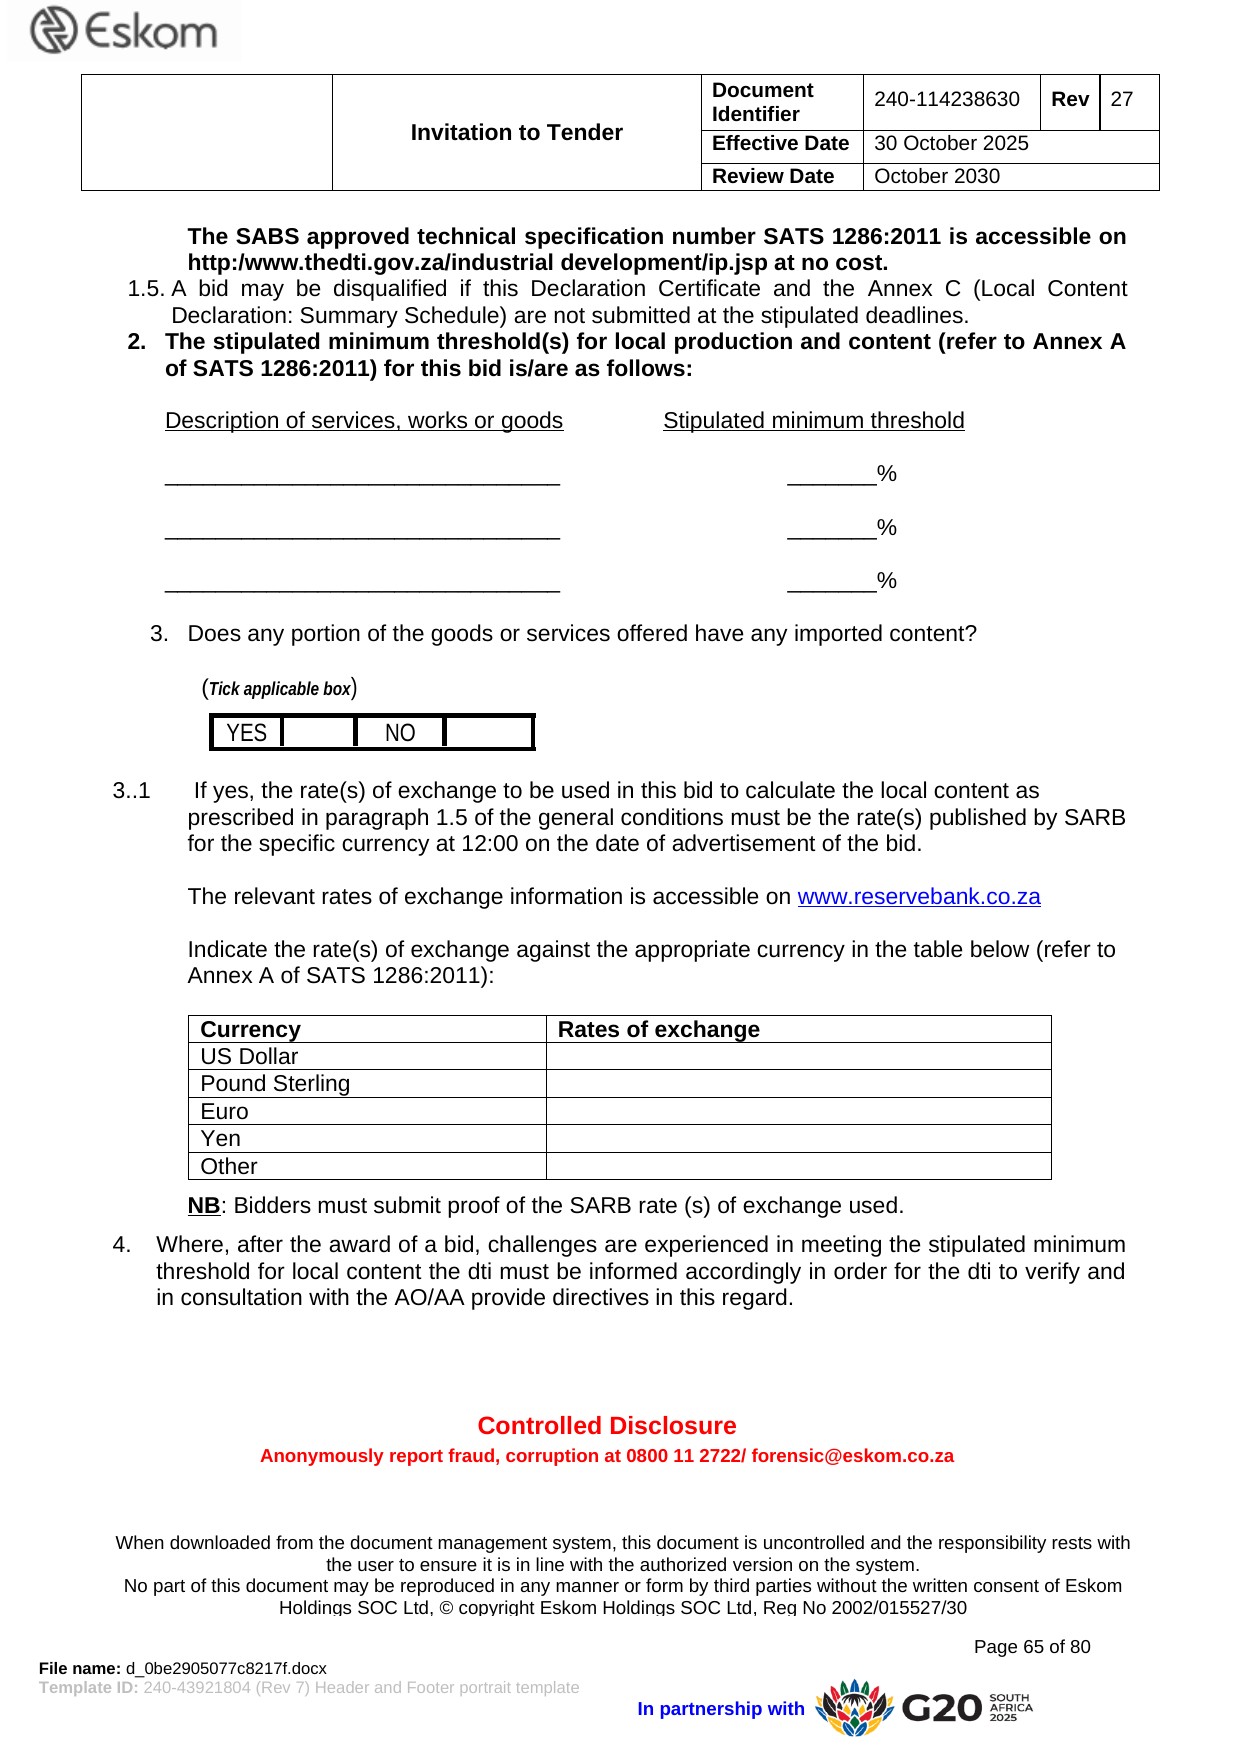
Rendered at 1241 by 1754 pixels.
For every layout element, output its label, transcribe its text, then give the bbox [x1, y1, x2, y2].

list Does any portion of the goods or services offered have any imported content? [150, 620, 1128, 672]
table_header Currency [189, 1016, 546, 1042]
table_cell [547, 1043, 1051, 1069]
table_cell Pound Sterling [189, 1070, 546, 1097]
text The SABS approved technical specification number SATS 1286:2011 is accessible on http:/www.thedti.gov.za/industrial development/ip.jsp at no cost. [187, 223, 1128, 275]
text _______________________________ _______% [112, 460, 1128, 486]
text Description of services, works or goods Stipulated minimum threshold [165, 407, 1128, 433]
picture [814, 1678, 1037, 1737]
text _______________________________ _______% [112, 514, 1128, 541]
text NB: Bidders must submit proof of the SARB rate (s) of exchange used. [187, 1192, 1128, 1219]
table_cell Yen [189, 1125, 546, 1152]
text The relevant rates of exchange information is accessible on www.reservebank.co.za [187, 883, 1128, 909]
table_header [447, 718, 531, 746]
table_header NO [358, 718, 442, 746]
table_header Rates of exchange [547, 1016, 1051, 1042]
text _______________________________ _______% [112, 567, 1128, 593]
text 4. Where, after the award of a bid, challenges are experienced in meeting the stipulated minimum threshold for local content the dti must be informed accordingly in order for the dti to verify and in consultation with the AO/AA provide directives in this regard. [112, 1231, 1128, 1310]
table_cell Euro [189, 1098, 546, 1124]
table_cell [547, 1070, 1051, 1097]
table_cell [547, 1153, 1051, 1179]
table_header YES [214, 718, 280, 746]
text Indicate the rate(s) of exchange against the appropriate currency in the table below (refer to Annex A of SATS 1286:2011): [187, 936, 1128, 988]
list The stipulated minimum threshold(s) for local production and content (refer to Annex A of SATS 1286:2011) for this bid is/are as follows: [127, 328, 1128, 381]
table_cell [547, 1125, 1051, 1152]
text 3..1 If yes, the rate(s) of exchange to be used in this bid to calculate the local content as prescribed in paragraph 1.5 of the general conditions must be the rate(s) published by SARB for the specific currency at 12:00 on the date of advertisement of the bid. [112, 777, 1128, 856]
table_cell US Dollar [189, 1043, 546, 1069]
table_cell Other [189, 1153, 546, 1179]
list A bid may be disqualified if this Declaration Certificate and the Annex C (Local Content Declaration: Summary Schedule) are not submitted at the stipulated deadlines. [127, 275, 1128, 328]
text (Tick applicable box) [112, 672, 1128, 701]
table_header [284, 718, 353, 746]
table_cell [547, 1098, 1051, 1124]
